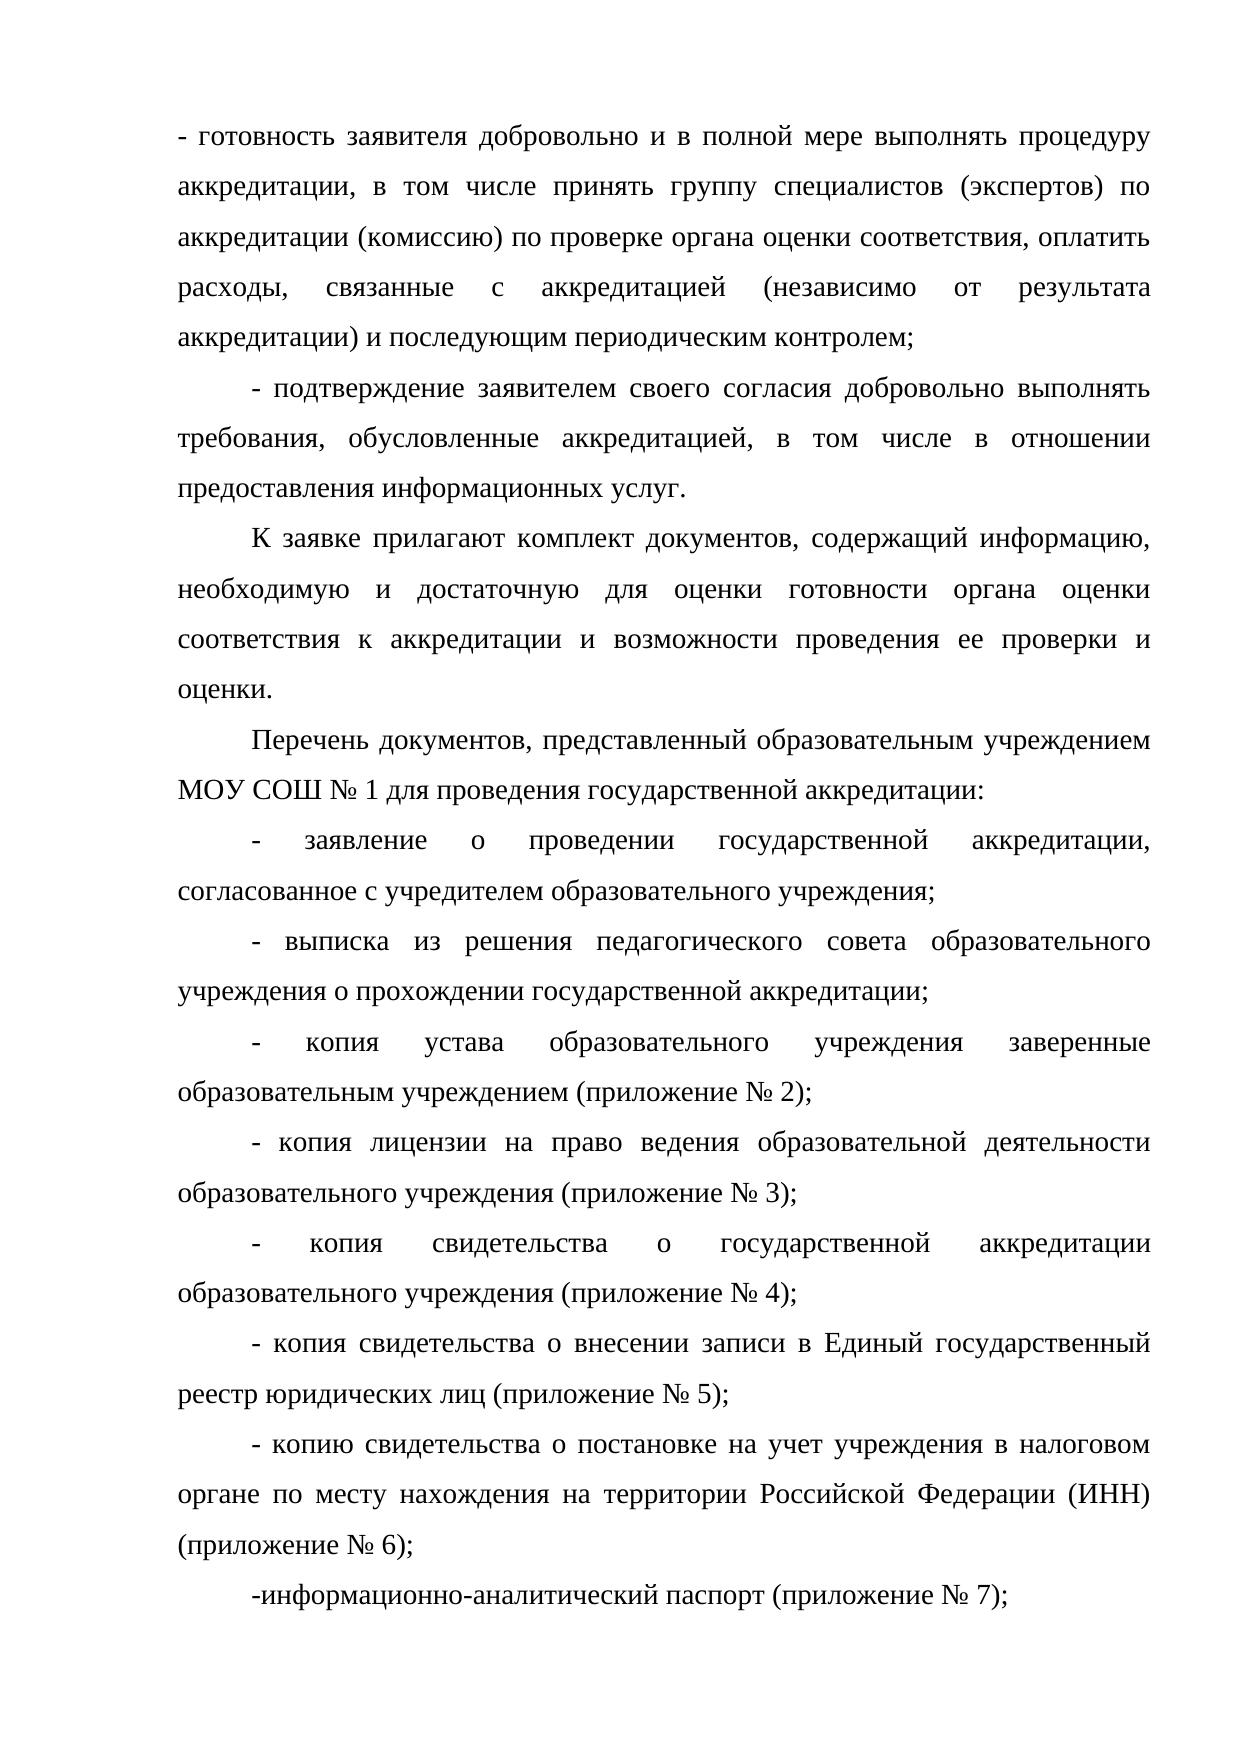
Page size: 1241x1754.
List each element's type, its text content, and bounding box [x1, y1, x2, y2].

text -информационно-аналитический паспорт (приложение № 7); [177, 1577, 1152, 1611]
text - копия свидетельства о государственной аккредитации образовательного учреждения (приложение № 4); [177, 1225, 1152, 1309]
text - копия устава образовательного учреждения заверенные образовательным учреждением (приложение № 2); [177, 1024, 1152, 1108]
text - копию свидетельства о постановке на учет учреждения в налоговом органе по месту нахождения на территории Российской Федерации (ИНН) (приложение № 6); [177, 1426, 1152, 1560]
text - подтверждение заявителем своего согласия добровольно выполнять требования, обусловленные аккредитацией, в том числе в отношении предоставления информационных услуг. [177, 370, 1152, 504]
text - копия свидетельства о внесении записи в Единый государственный реестр юридических лиц (приложение № 5); [177, 1326, 1152, 1409]
text К заявке прилагают комплект документов, содержащий информацию, необходимую и достаточную для оценки готовности органа оценки соответствия к аккредитации и возможности проведения ее проверки и оценки. [177, 521, 1152, 705]
text - заявление о проведении государственной аккредитации, согласованное с учредителем образовательного учреждения; [177, 822, 1152, 906]
text - выписка из решения педагогического совета образовательного учреждения о прохождении государственной аккредитации; [177, 923, 1152, 1007]
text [177, 118, 1152, 353]
text Перечень документов, представленный образовательным учреждением МОУ СОШ № 1 для проведения государственной аккредитации: [177, 722, 1152, 806]
text - копия лицензии на право ведения образовательной деятельности образовательного учреждения (приложение № 3); [177, 1124, 1152, 1208]
